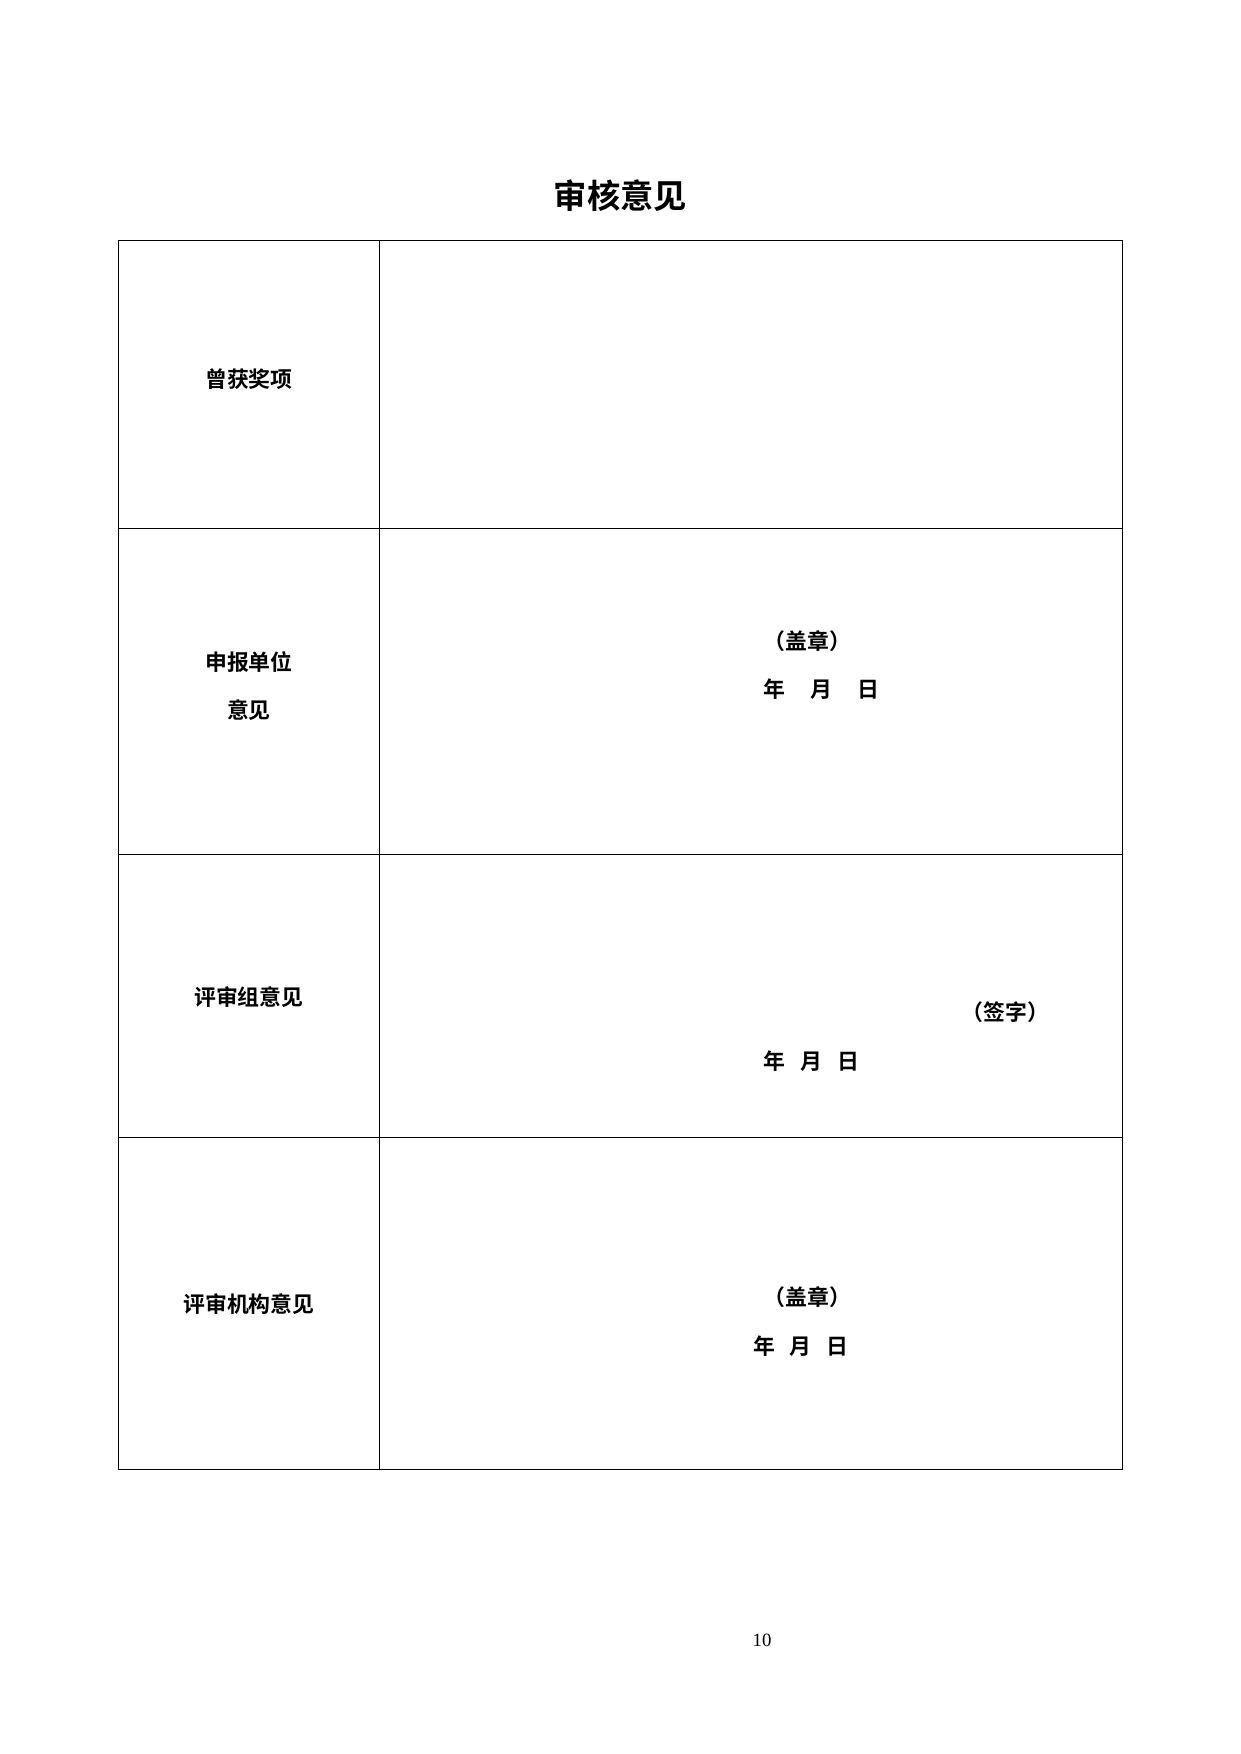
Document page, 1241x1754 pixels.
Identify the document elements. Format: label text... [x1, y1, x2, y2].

table_cell （盖章） 年 月 日 [380, 529, 1122, 854]
text 审核意见 [187, 162, 1053, 227]
table_cell 评审机构意见 [119, 1138, 379, 1469]
table_header [380, 241, 1122, 527]
table_cell （盖章） 年 月 日 [380, 1138, 1122, 1469]
table_cell 申报单位 意见 [119, 529, 379, 854]
table_header 曾获奖项 [119, 241, 379, 527]
table_cell （签字） 年 月 日 [380, 855, 1122, 1137]
table_cell 评审组意见 [119, 855, 379, 1137]
